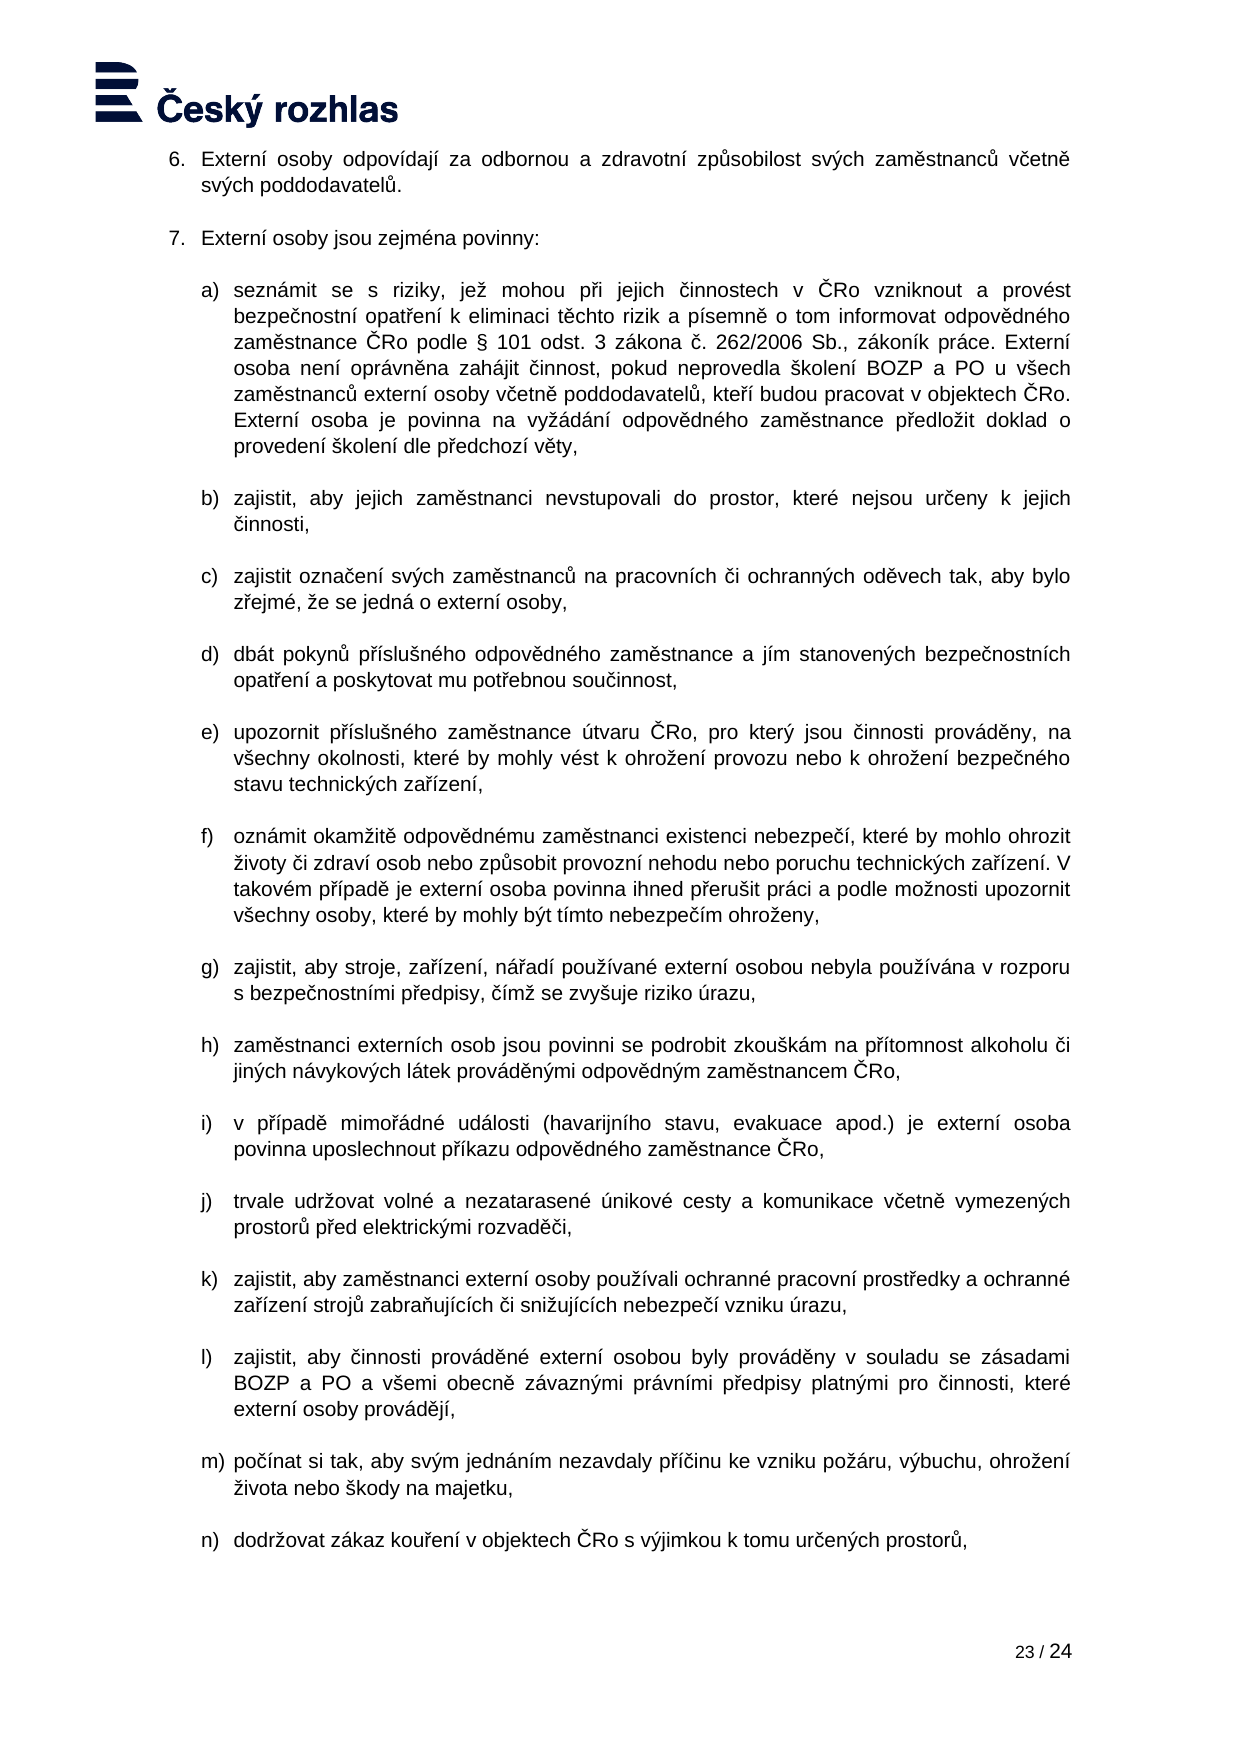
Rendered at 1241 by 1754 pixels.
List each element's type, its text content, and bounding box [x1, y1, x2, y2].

list zajistit, aby činnosti prováděné externí osobou byly prováděny v souladu se zásadami BOZP a PO a všemi obecně závaznými právními předpisy platnými pro činnosti, které externí osoby provádějí, [201, 1344, 1072, 1422]
list zajistit, aby zaměstnanci externí osoby používali ochranné pracovní prostředky a ochranné zařízení strojů zabraňujících či snižujících nebezpečí vzniku úrazu, [201, 1266, 1072, 1318]
list Externí osoby jsou zejména povinny: [168, 224, 1072, 250]
list dbát pokynů příslušného odpovědného zaměstnance a jím stanovených bezpečnostních opatření a poskytovat mu potřebnou součinnost, [201, 641, 1072, 693]
list trvale udržovat volné a nezatarasené únikové cesty a komunikace včetně vymezených prostorů před elektrickými rozvaděči, [201, 1188, 1072, 1240]
list oznámit okamžitě odpovědnému zaměstnanci existenci nebezpečí, které by mohlo ohrozit životy či zdraví osob nebo způsobit provozní nehodu nebo poruchu technických zařízení. V takovém případě je externí osoba povinna ihned přerušit práci a podle možnosti upozornit všechny osoby, které by mohly být tímto nebezpečím ohroženy, [201, 823, 1072, 927]
list počínat si tak, aby svým jednáním nezavdaly příčinu ke vzniku požáru, výbuchu, ohrožení života nebo škody na majetku, [201, 1448, 1072, 1500]
picture [95, 62, 398, 128]
list seznámit se s riziky, jež mohou při jejich činnostech v ČRo vzniknout a provést bezpečnostní opatření k eliminaci těchto rizik a písemně o tom informovat odpovědného zaměstnance ČRo podle § 101 odst. 3 zákona č. 262/2006 Sb., zákoník práce. Externí osoba není oprávněna zahájit činnost, pokud neprovedla školení BOZP a PO u všech zaměstnanců externí osoby včetně poddodavatelů, kteří budou pracovat v objektech ČRo. Externí osoba je povinna na vyžádání odpovědného zaměstnance předložit doklad o provedení školení dle předchozí věty, [201, 276, 1072, 458]
list zajistit, aby stroje, zařízení, nářadí používané externí osobou nebyla používána v rozporu s bezpečnostními předpisy, čímž se zvyšuje riziko úrazu, [201, 953, 1072, 1005]
list dodržovat zákaz kouření v objektech ČRo s výjimkou k tomu určených prostorů, [201, 1526, 1072, 1552]
list zajistit označení svých zaměstnanců na pracovních či ochranných oděvech tak, aby bylo zřejmé, že se jedná o externí osoby, [201, 563, 1072, 615]
list upozornit příslušného zaměstnance útvaru ČRo, pro který jsou činnosti prováděny, na všechny okolnosti, které by mohly vést k ohrožení provozu nebo k ohrožení bezpečného stavu technických zařízení, [201, 719, 1072, 797]
list zaměstnanci externích osob jsou povinni se podrobit zkouškám na přítomnost alkoholu či jiných návykových látek prováděnými odpovědným zaměstnancem ČRo, [201, 1031, 1072, 1083]
list zajistit, aby jejich zaměstnanci nevstupovali do prostor, které nejsou určeny k jejich činnosti, [201, 484, 1072, 537]
list v případě mimořádné události (havarijního stavu, evakuace apod.) je externí osoba povinna uposlechnout příkazu odpovědného zaměstnance ČRo, [201, 1109, 1072, 1162]
list Externí osoby odpovídají za odbornou a zdravotní způsobilost svých zaměstnanců včetně svých poddodavatelů. [168, 146, 1072, 198]
